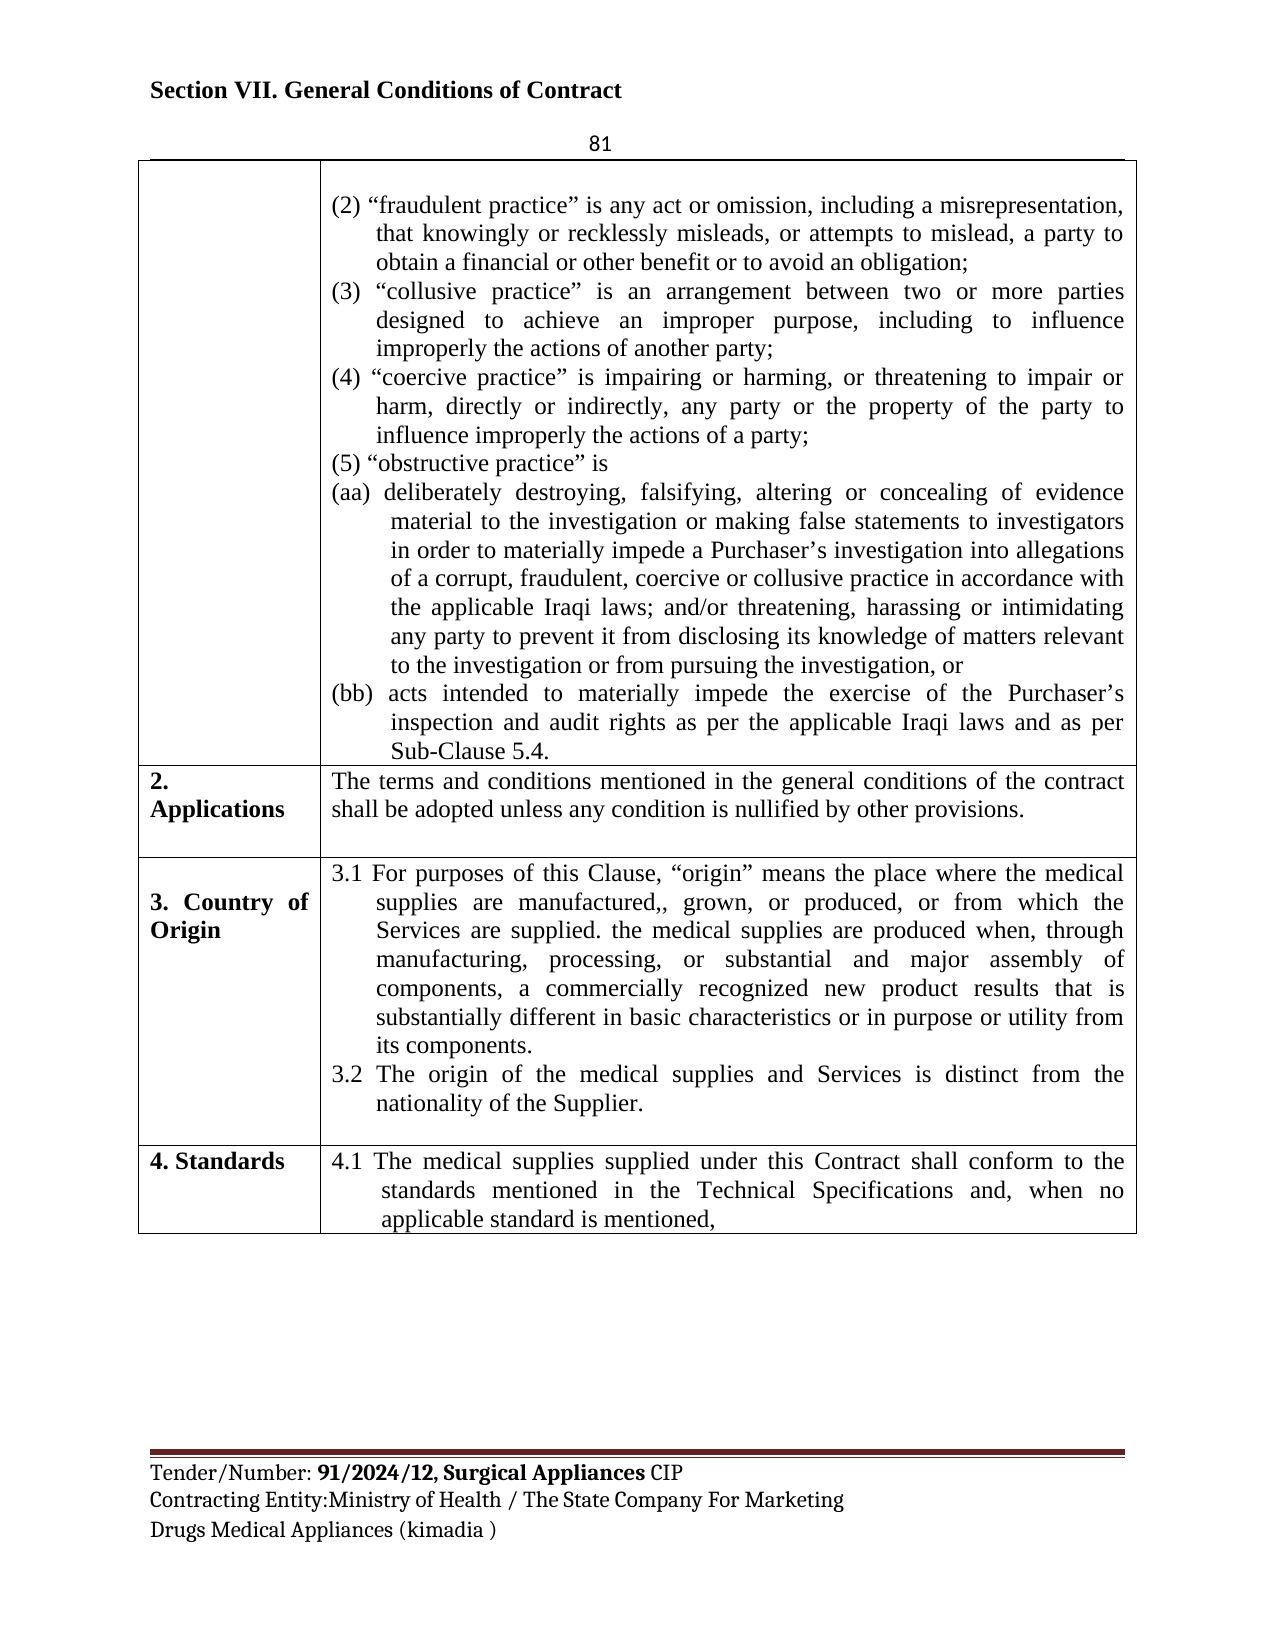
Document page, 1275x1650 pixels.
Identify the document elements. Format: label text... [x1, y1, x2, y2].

table_cell 4.1 The medical supplies supplied under this Contract shall conform to the standards mentioned in the Technical Specifications and, when no applicable standard is mentioned, [321, 1146, 1136, 1233]
table_cell 3. Country of Origin [139, 858, 320, 1145]
table_cell (2) “fraudulent practice” is any act or omission, including a misrepresentation, that knowingly or recklessly misleads, or attempts to mislead, a party to obtain a financial or other benefit or to avoid an obligation; (3) “collusive practice” is an arrangement between two or more parties designed to achieve an improper purpose, including to influence improperly the actions of another party; (4) “coercive practice” is impairing or harming, or threatening to impair or harm, directly or indirectly, any party or the property of the party to influence improperly the actions of a party; (5) “obstructive practice” is (aa) deliberately destroying, falsifying, altering or concealing of evidence material to the investigation or making false statements to investigators in order to materially impede a Purchaser’s investigation into allegations of a corrupt, fraudulent, coercive or collusive practice in accordance with the applicable Iraqi laws; and/or threatening, harassing or intimidating any party to prevent it from disclosing its knowledge of matters relevant to the investigation or from pursuing the investigation, or (bb) acts intended to materially impede the exercise of the Purchaser’s inspection and audit rights as per the applicable Iraqi laws and as per Sub-Clause 5.4. [321, 161, 1136, 765]
table_cell 3.1 For purposes of this Clause, “origin” means the place where the medical supplies are manufactured,, grown, or produced, or from which the Services are supplied. the medical supplies are produced when, through manufacturing, processing, or substantial and major assembly of components, a commercially recognized new product results that is substantially different in basic characteristics or in purpose or utility from its components. 3.2 The origin of the medical supplies and Services is distinct from the nationality of the Supplier. [321, 858, 1136, 1145]
table_cell [139, 161, 320, 765]
table_cell The terms and conditions mentioned in the general conditions of the contract shall be adopted unless any condition is nullified by other provisions. [321, 766, 1136, 857]
table_cell 2. Applications [139, 766, 320, 857]
table_cell 4. Standards [139, 1146, 320, 1233]
